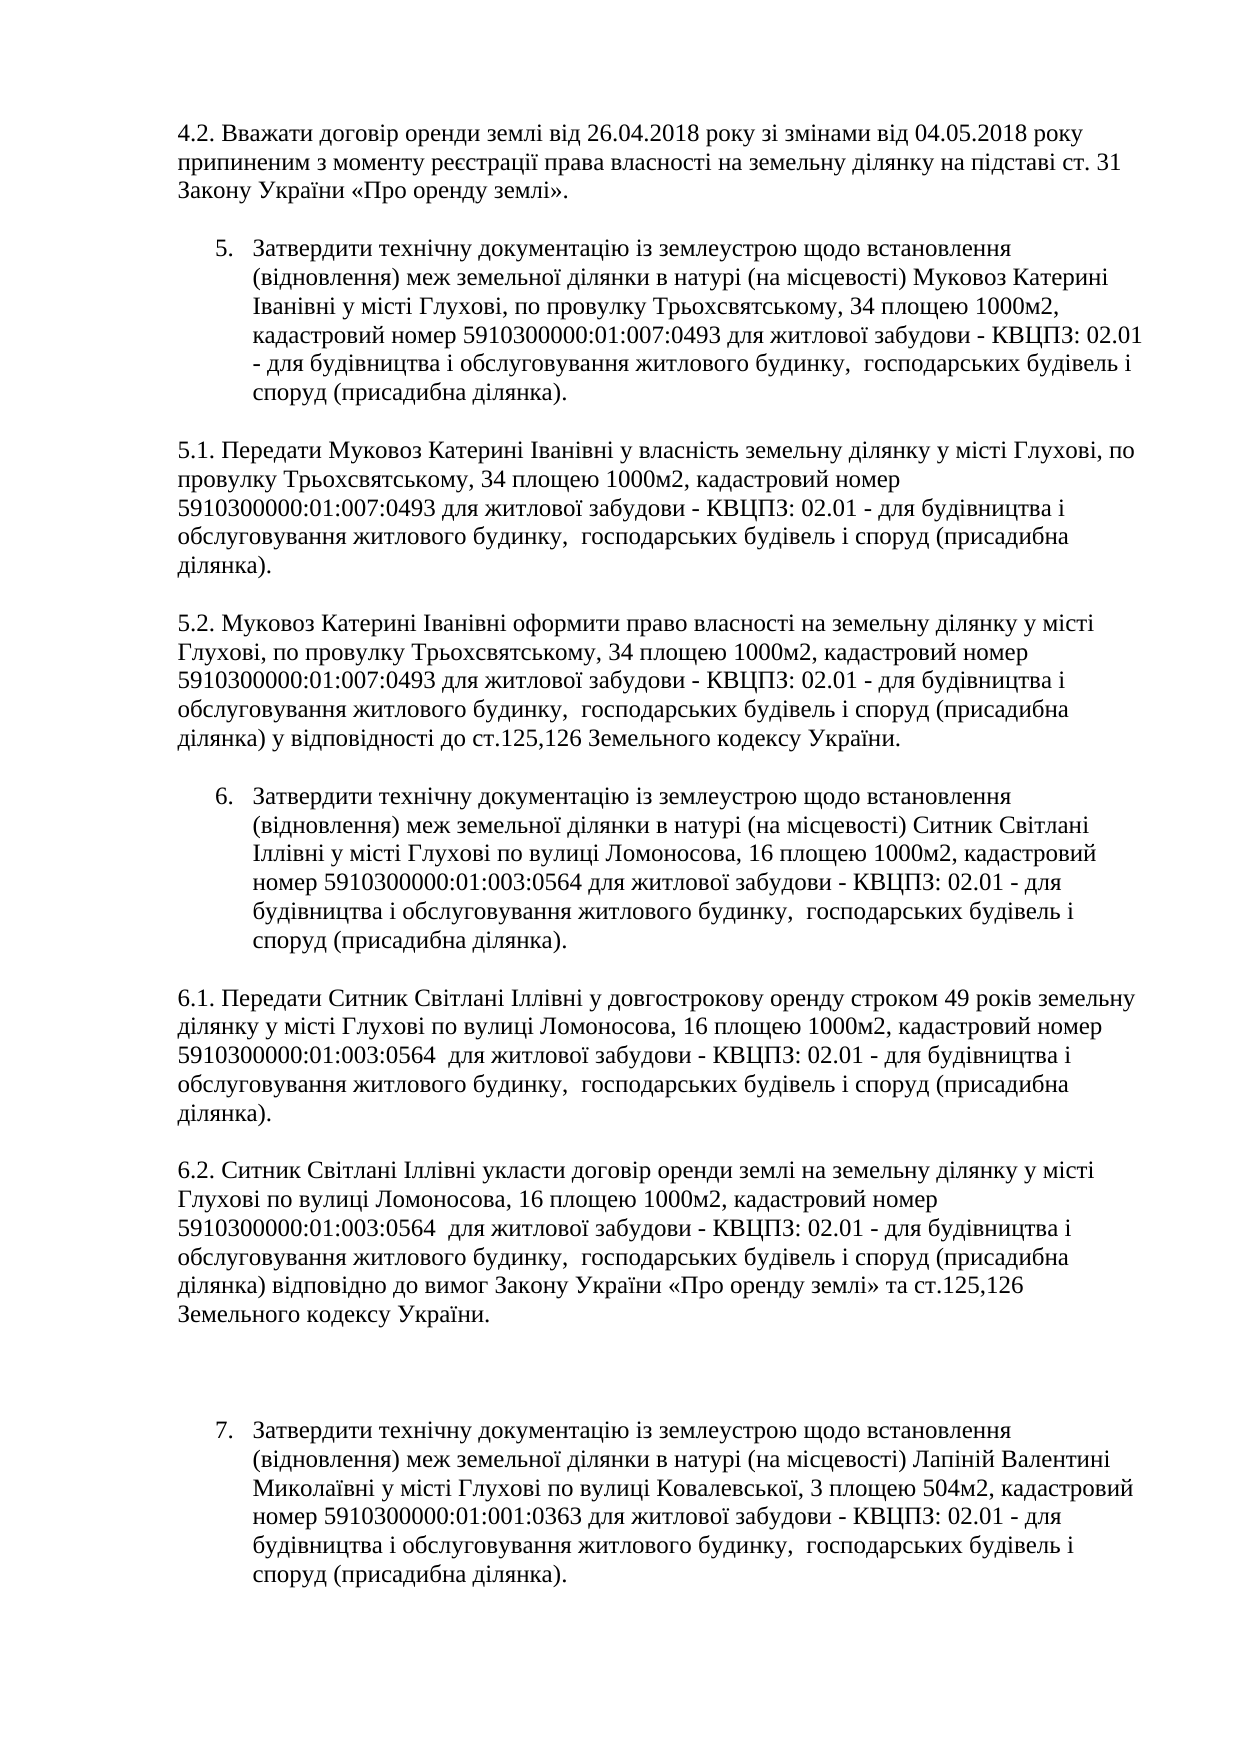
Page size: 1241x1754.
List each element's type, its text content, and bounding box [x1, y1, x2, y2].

text 5.1. Передати Муковоз Катерині Іванівні у власність земельну ділянку у місті Глухові, по провулку Трьохсвятському, 34 площею 1000м2, кадастровий номер 5910300000:01:007:0493 для житлової забудови - КВЦПЗ: 02.01 - для будівництва і обслуговування житлового будинку, господарських будівель і споруд (присадибна ділянка). [177, 435, 1152, 579]
text 5.2. Муковоз Катерині Іванівні оформити право власності на земельну ділянку у місті Глухові, по провулку Трьохсвятському, 34 площею 1000м2, кадастровий номер 5910300000:01:007:0493 для житлової забудови - КВЦПЗ: 02.01 - для будівництва і обслуговування житлового будинку, господарських будівель і споруд (присадибна ділянка) у відповідності до ст.125,126 Земельного кодексу України. [177, 608, 1152, 752]
text 4.2. Вважати договір оренди землі від 26.04.2018 року зі змінами від 04.05.2018 року припиненим з моменту реєстрації права власності на земельну ділянку на підставі ст. 31 Закону України «Про оренду землі». [177, 118, 1152, 204]
list Затвердити технічну документацію із землеустрою щодо встановлення (відновлення) меж земельної ділянки в натурі (на місцевості) Лапіній Валентині Миколаївні у місті Глухові по вулиці Ковалевської, 3 площею 504м2, кадастровий номер 5910300000:01:001:0363 для житлової забудови - КВЦПЗ: 02.01 - для будівництва і обслуговування житлового будинку, господарських будівель і споруд (присадибна ділянка). [215, 1415, 1152, 1588]
list Затвердити технічну документацію із землеустрою щодо встановлення (відновлення) меж земельної ділянки в натурі (на місцевості) Муковоз Катерині Іванівні у місті Глухові, по провулку Трьохсвятському, 34 площею 1000м2, кадастровий номер 5910300000:01:007:0493 для житлової забудови - КВЦПЗ: 02.01 - для будівництва і обслуговування житлового будинку, господарських будівель і споруд (присадибна ділянка). [215, 233, 1152, 406]
list Затвердити технічну документацію із землеустрою щодо встановлення (відновлення) меж земельної ділянки в натурі (на місцевості) Ситник Світлані Іллівні у місті Глухові по вулиці Ломоносова, 16 площею 1000м2, кадастровий номер 5910300000:01:003:0564 для житлової забудови - КВЦПЗ: 02.01 - для будівництва і обслуговування житлового будинку, господарських будівель і споруд (присадибна ділянка). [215, 781, 1152, 953]
text 6.1. Передати Ситник Світлані Іллівні у довгострокову оренду строком 49 років земельну ділянку у місті Глухові по вулиці Ломоносова, 16 площею 1000м2, кадастровий номер 5910300000:01:003:0564 для житлової забудови - КВЦПЗ: 02.01 - для будівництва і обслуговування житлового будинку, господарських будівель і споруд (присадибна ділянка). [177, 983, 1152, 1126]
text 6.2. Ситник Світлані Іллівні укласти договір оренди землі на земельну ділянку у місті Глухові по вулиці Ломоносова, 16 площею 1000м2, кадастровий номер 5910300000:01:003:0564 для житлової забудови - КВЦПЗ: 02.01 - для будівництва і обслуговування житлового будинку, господарських будівель і споруд (присадибна ділянка) відповідно до вимог Закону України «Про оренду землі» та ст.125,126 Земельного кодексу України. [177, 1156, 1152, 1328]
